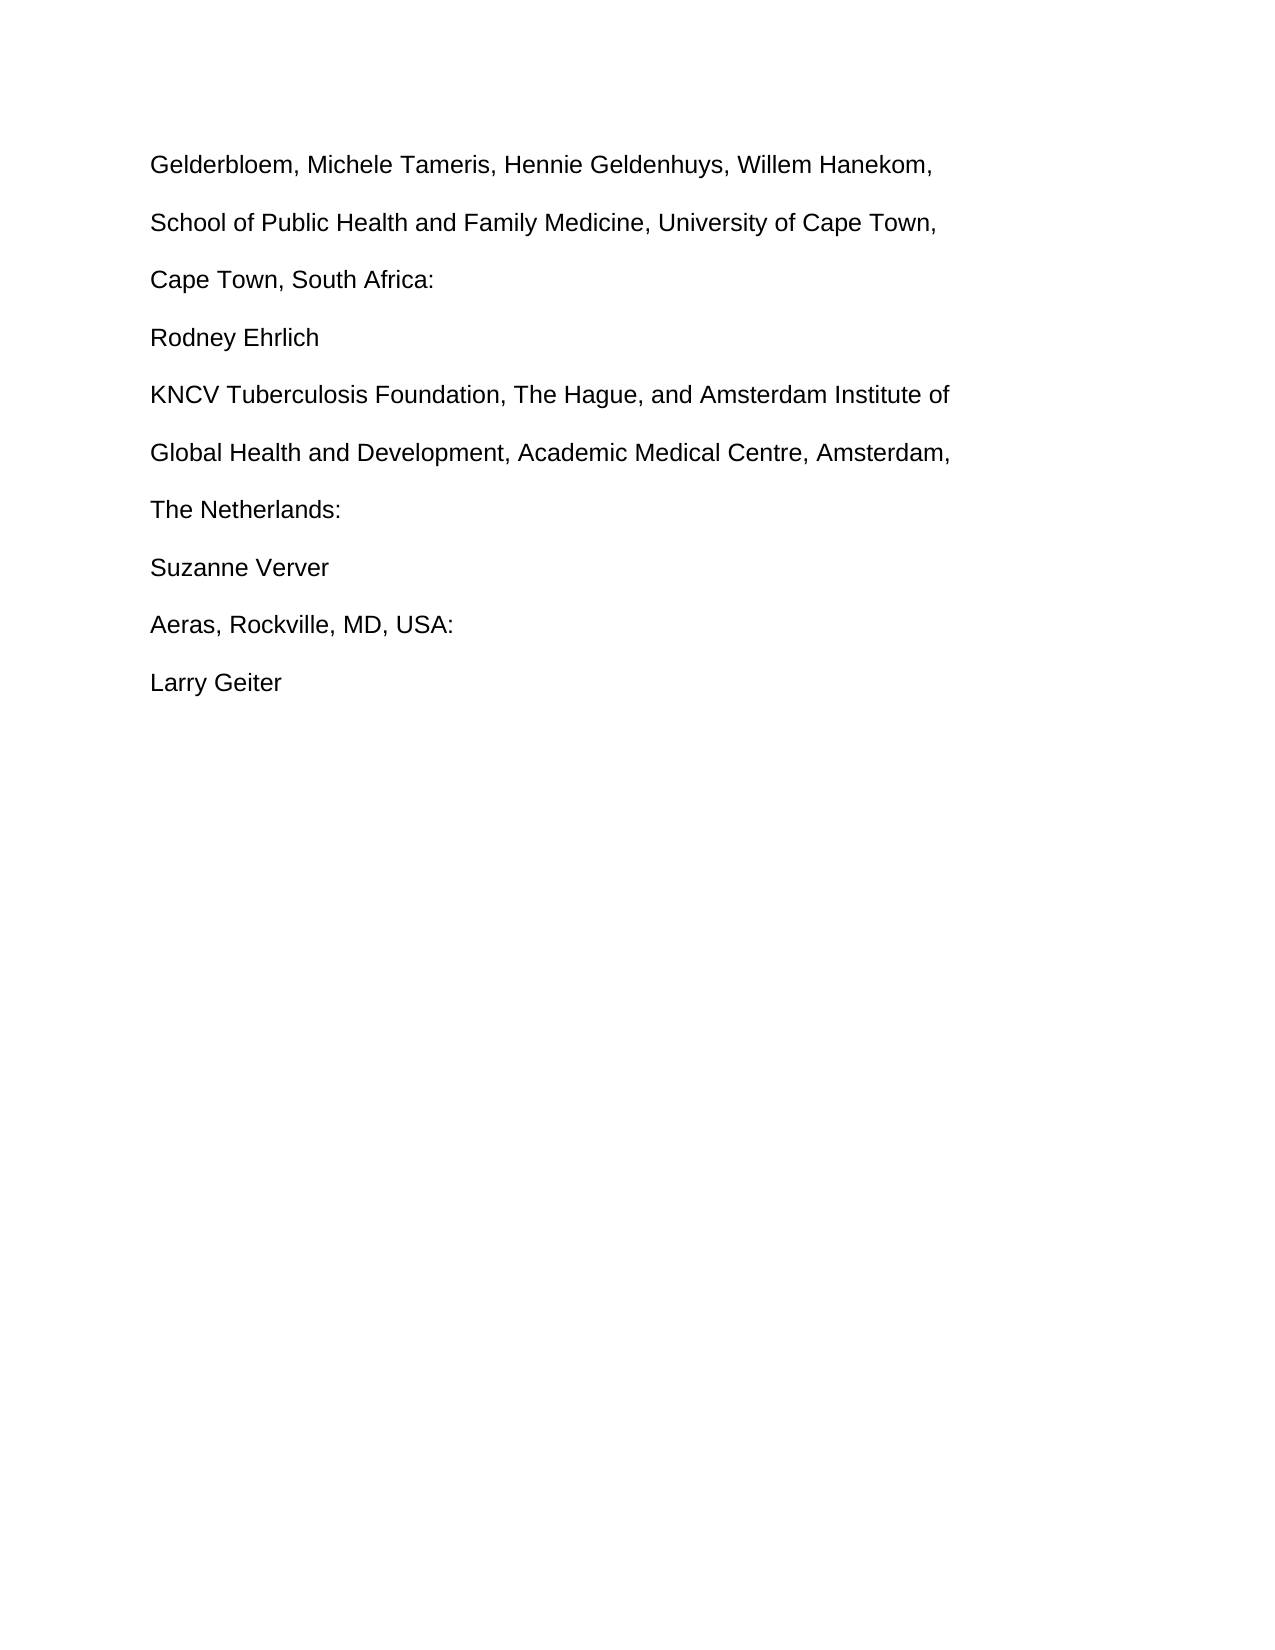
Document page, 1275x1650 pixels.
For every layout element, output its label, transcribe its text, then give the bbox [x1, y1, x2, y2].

text KNCV Tuberculosis Foundation, The Hague, and Amsterdam Institute of [150, 380, 1125, 409]
text School of Public Health and Family Medicine, University of Cape Town, [150, 207, 1125, 236]
text The Netherlands: [150, 495, 1125, 524]
text Global Health and Development, Academic Medical Centre, Amsterdam, [150, 437, 1125, 466]
text Aeras, Rockville, MD, USA: [150, 610, 1125, 639]
text Gelderbloem, Michele Tameris, Hennie Geldenhuys, Willem Hanekom, [150, 150, 1125, 179]
text Larry Geiter [150, 667, 1125, 696]
text Suzanne Verver [150, 552, 1125, 581]
text Cape Town, South Africa: [150, 265, 1125, 294]
text Rodney Ehrlich [150, 322, 1125, 351]
